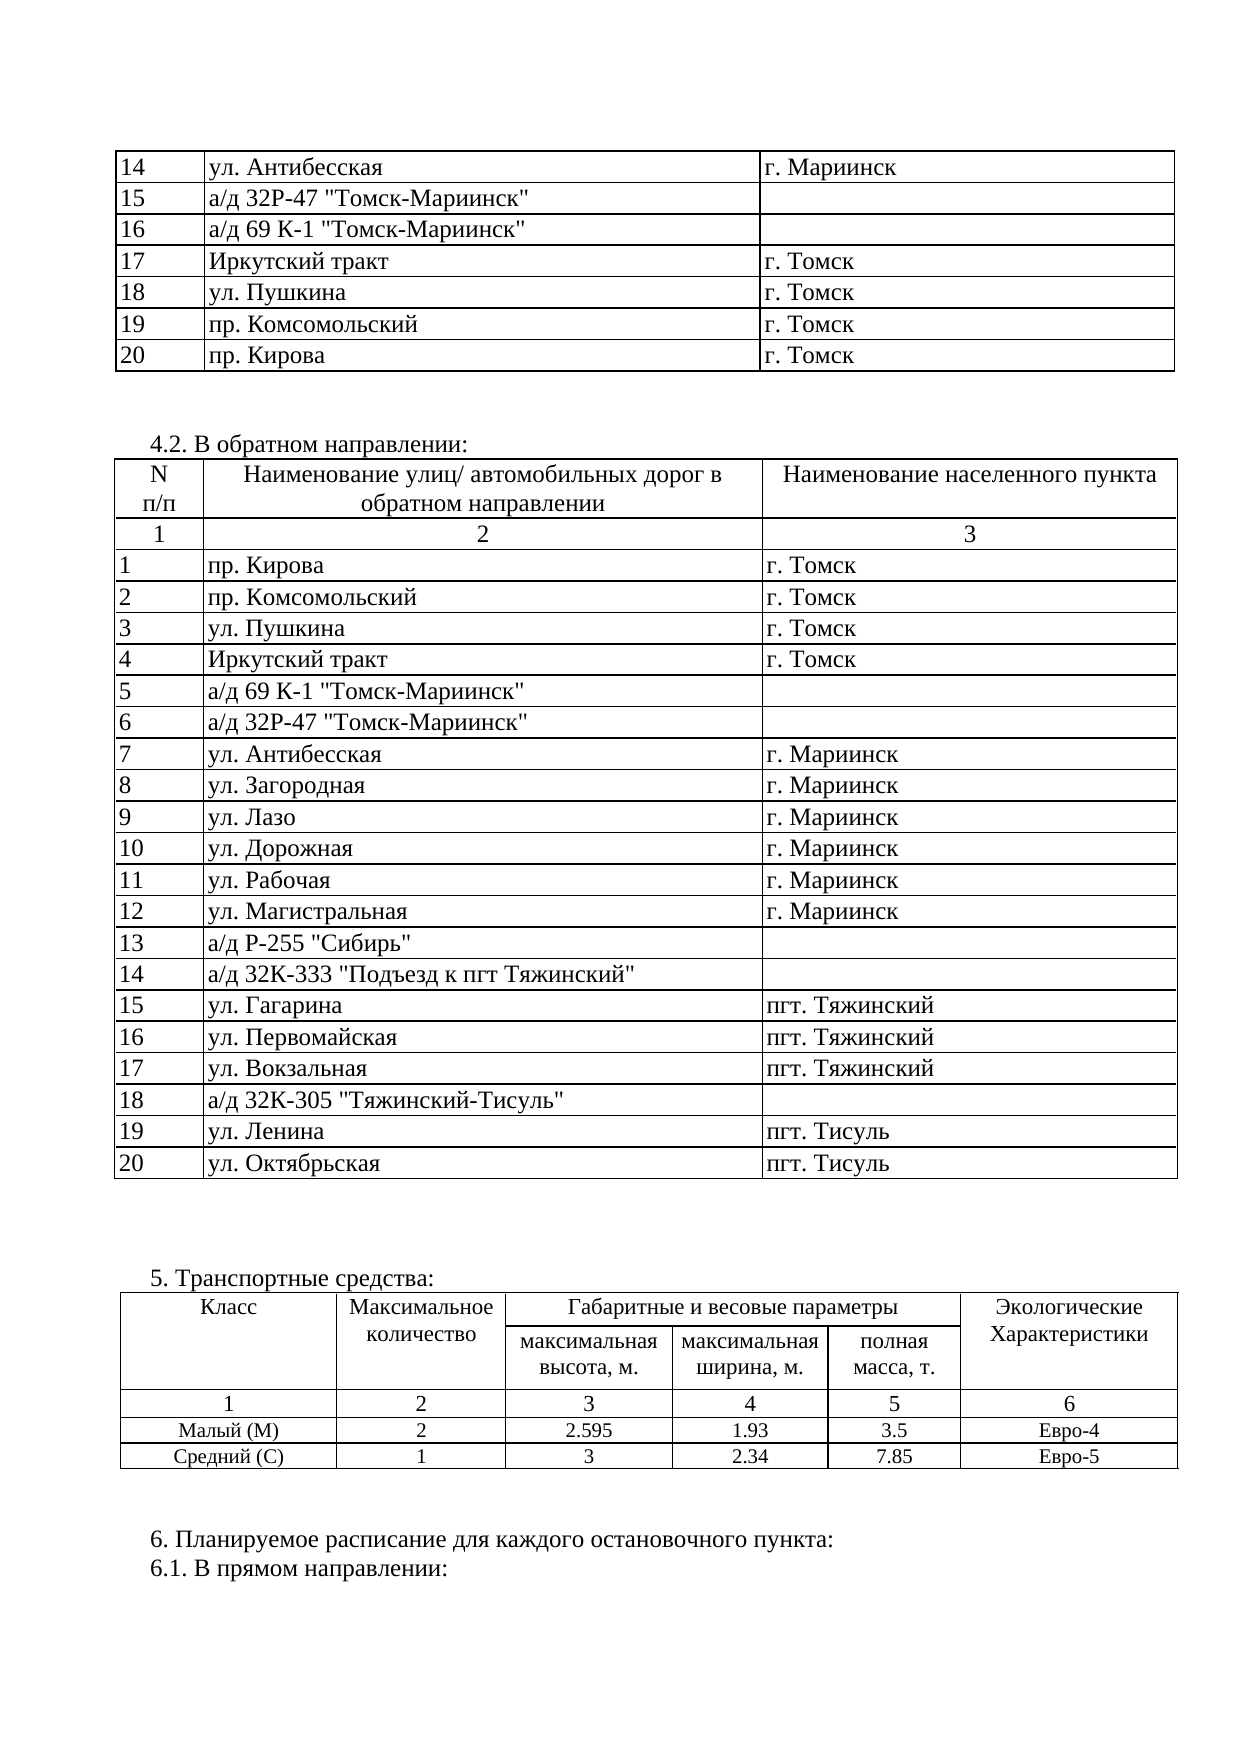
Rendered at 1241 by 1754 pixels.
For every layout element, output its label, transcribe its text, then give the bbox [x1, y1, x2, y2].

table_header Габаритные и весовые параметры [506, 1293, 960, 1325]
table_cell а/д 69 К-1 "Томск-Мариинск" [204, 676, 762, 706]
table_cell Евро-5 [961, 1444, 1177, 1468]
table_cell ул. Магистральная [204, 896, 762, 926]
table_cell 2.34 [673, 1444, 827, 1468]
table_cell 3 [506, 1444, 672, 1468]
table_cell 10 [115, 833, 203, 863]
table_cell [763, 674, 1177, 706]
text 6.1. В прямом направлении: [150, 1553, 1090, 1582]
table_cell г. Томск [763, 549, 1177, 580]
table_cell ул. Рабочая [204, 865, 762, 894]
text 4.2. В обратном направлении: [150, 429, 1090, 458]
table_cell 1 [121, 1390, 336, 1416]
table_cell 1 [115, 518, 203, 548]
table_cell г. Томск [763, 643, 1177, 674]
table_cell 18 [117, 277, 204, 307]
table_cell [761, 183, 1174, 213]
table_cell 3 [115, 613, 203, 643]
table_cell 20 [115, 1147, 203, 1178]
table_cell 12 [115, 896, 203, 926]
table_cell 9 [115, 801, 203, 832]
table_cell 2.595 [506, 1418, 672, 1442]
table_cell 1.93 [673, 1418, 827, 1442]
table_cell 4 [673, 1390, 827, 1416]
table_cell 11 [115, 864, 203, 894]
table_cell ул. Октябрьская [204, 1148, 762, 1178]
table_cell а/д Р-255 "Сибирь" [204, 928, 762, 957]
table_cell 3.5 [829, 1418, 960, 1442]
table_cell Иркутский тракт [204, 645, 762, 674]
table_cell [763, 926, 1177, 957]
table_cell г. Мариинск [763, 832, 1177, 863]
table_cell ул. Первомайская [204, 1022, 762, 1052]
table_cell 18 [115, 1084, 203, 1115]
table_cell 2 [337, 1418, 505, 1442]
table_cell 13 [115, 927, 203, 957]
table_cell 3 [763, 517, 1177, 548]
table_cell ул. Пушкина [204, 613, 762, 643]
table_cell 8 [115, 770, 203, 800]
table_cell г. Мариинск [763, 737, 1177, 769]
table_cell ул. Вокзальная [204, 1053, 762, 1083]
table_cell максимальная ширина, м. [673, 1327, 827, 1388]
table_cell [763, 706, 1177, 737]
table_cell 7 [115, 738, 203, 769]
table_cell 14 [115, 959, 203, 989]
table_cell г. Томск [763, 580, 1177, 611]
table_cell 14 [117, 152, 204, 181]
table_cell г. Мариинск [763, 769, 1177, 800]
table_header Максимальное количество [337, 1293, 505, 1388]
table_cell 19 [115, 1116, 203, 1146]
table_cell 16 [115, 1021, 203, 1052]
table_header N п/п [115, 460, 203, 517]
table_cell пгт. Тисуль [763, 1115, 1177, 1146]
table_cell г. Томск [763, 611, 1177, 643]
table_cell пгт. Тяжинский [763, 1020, 1177, 1052]
table_cell пр. Комсомольский [205, 309, 759, 339]
table_cell ул. Ленина [204, 1116, 762, 1146]
table_cell пгт. Тяжинский [763, 1052, 1177, 1083]
table_cell г. Томск [761, 246, 1174, 276]
table_cell 20 [117, 340, 204, 370]
table_cell 1 [337, 1444, 505, 1468]
table_cell Евро-4 [961, 1418, 1177, 1442]
table_cell 2 [337, 1390, 505, 1416]
table_cell Средний (С) [121, 1444, 336, 1468]
table_cell 2 [204, 519, 762, 548]
table_cell 17 [115, 1053, 203, 1083]
table_cell 15 [115, 990, 203, 1020]
table_cell г. Томск [761, 340, 1174, 370]
table_cell ул. Пушкина [205, 277, 759, 307]
table_cell г. Мариинск [761, 152, 1174, 181]
table_cell 2 [115, 581, 203, 611]
table_cell г. Мариинск [763, 895, 1177, 926]
table_cell 5 [829, 1390, 960, 1416]
table_cell ул. Лазо [204, 802, 762, 832]
table_cell Малый (М) [121, 1418, 336, 1442]
table_header Наименование улиц/ автомобильных дорог в обратном направлении [204, 460, 762, 517]
table_cell [763, 1083, 1177, 1115]
table_cell 5 [115, 675, 203, 706]
table_cell а/д 32К-333 "Подъезд к пгт Тяжинский" [204, 959, 762, 989]
table_cell 17 [117, 246, 204, 276]
table_cell а/д 32К-305 "Тяжинский-Тисуль" [204, 1085, 762, 1115]
table_header Наименование населенного пункта [763, 460, 1177, 517]
table_cell 4 [115, 644, 203, 674]
table_header Класс [121, 1293, 336, 1388]
table_cell 6 [115, 707, 203, 737]
table_cell 15 [117, 183, 204, 213]
table_cell пр. Кирова [204, 550, 762, 580]
text 5. Транспортные средства: [150, 1263, 1090, 1292]
table_cell Иркутский тракт [205, 246, 759, 276]
table_header Экологические Характеристики [961, 1293, 1177, 1388]
table_cell ул. Антибесская [205, 152, 759, 181]
table_cell пгт. Тисуль [763, 1146, 1177, 1178]
table_cell г. Томск [761, 277, 1174, 307]
table_cell а/д 32Р-47 "Томск-Мариинск" [204, 707, 762, 737]
table_cell пр. Кирова [205, 340, 759, 370]
table_cell 6 [961, 1390, 1177, 1416]
table_cell полная масса, т. [829, 1327, 960, 1388]
table_cell пр. Комсомольский [204, 582, 762, 611]
table_cell ул. Гагарина [204, 991, 762, 1020]
table_cell [763, 958, 1177, 989]
table_cell а/д 69 К-1 "Томск-Мариинск" [205, 215, 759, 244]
table_cell ул. Загородная [204, 770, 762, 800]
table_cell ул. Дорожная [204, 833, 762, 863]
table_cell максимальная высота, м. [506, 1327, 672, 1388]
text 6. Планируемое расписание для каждого остановочного пункта: [150, 1524, 1090, 1553]
table_cell г. Томск [761, 309, 1174, 339]
table_cell 1 [115, 550, 203, 580]
table_cell а/д 32Р-47 "Томск-Мариинск" [205, 183, 759, 213]
table_cell 7.85 [829, 1444, 960, 1468]
table_cell г. Мариинск [763, 863, 1177, 894]
table_cell 3 [506, 1390, 672, 1416]
table_cell г. Мариинск [763, 800, 1177, 832]
table_cell [761, 215, 1174, 244]
table_cell ул. Антибесская [204, 739, 762, 769]
table_cell 16 [117, 215, 204, 244]
table_cell 19 [117, 309, 204, 339]
table_cell пгт. Тяжинский [763, 989, 1177, 1020]
